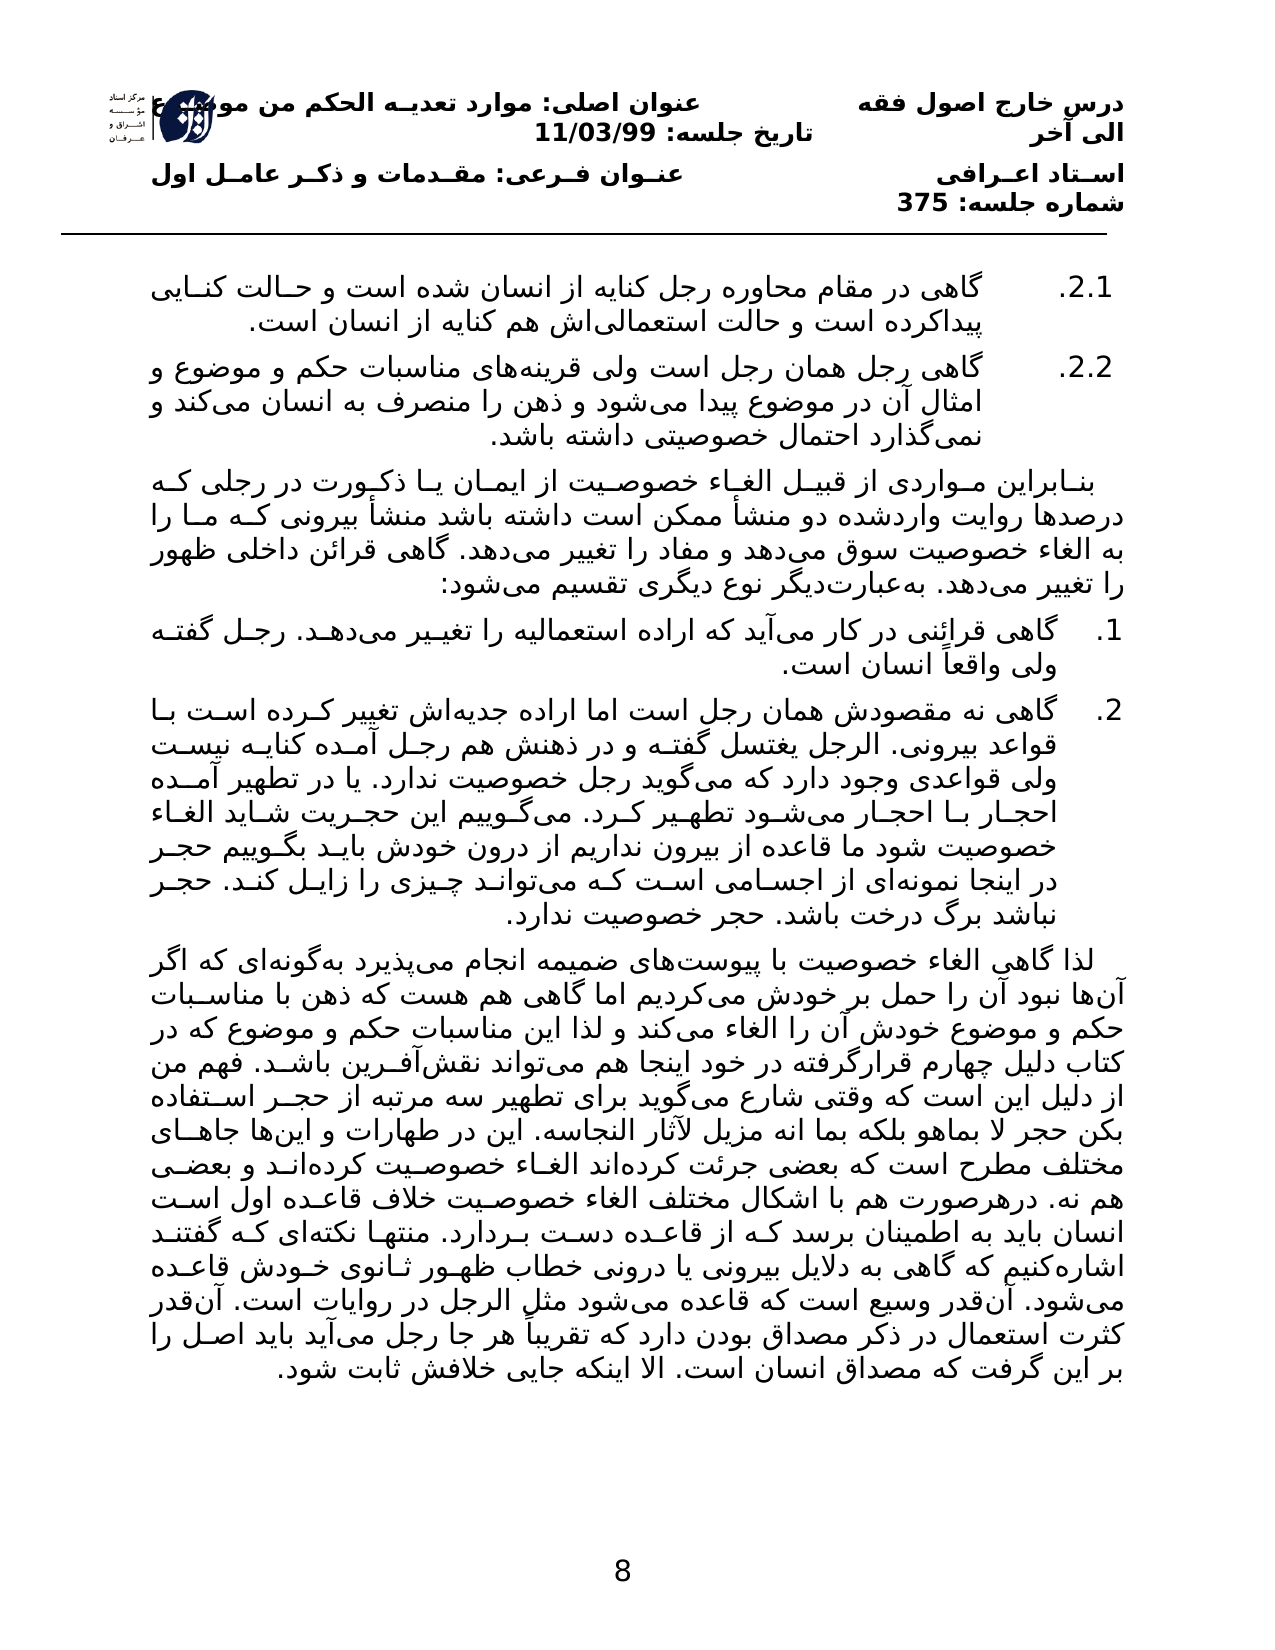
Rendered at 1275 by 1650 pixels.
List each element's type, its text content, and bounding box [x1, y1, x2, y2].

list گاهی رجل همان رجل است ولی قرینه‌های مناسبات حکم و موضوع و امثال آن در موضوع پیدا می‌شود و ذهن را منصرف به انسان می‌کند و نمی‌گذارد احتمال خصوصیتی داشته باشد. [150, 350, 1058, 452]
list گاهی قرائنی در کار می‌آید که اراده استعمالیه را تغییر می‌دهد. رجل گفته ولی واقعاً انسان است. [150, 613, 1095, 681]
list گاهی در مقام محاوره رجل کنایه از انسان شده است و حالت کنایی پیداکرده است و حالت استعمالی‌اش هم کنایه از انسان است. [150, 270, 1058, 338]
text بنابراین مواردی از قبیل الغاء خصوصیت از ایمان یا ذکورت در رجلی که درصدها روایت واردشده دو منشأ ممکن است داشته باشد منشأ بیرونی که ما را به الغاء خصوصیت سوق می‌دهد و مفاد را تغییر می‌دهد. گاهی قرائن داخلی ظهور را تغییر می‌دهد. به‌عبارت‌دیگر نوع دیگری تقسیم می‌شود: [150, 465, 1125, 601]
list گاهی نه مقصودش همان رجل است اما اراده جدیه‌اش تغییر کرده است با قواعد بیرونی. الرجل یغتسل گفته و در ذهنش هم رجل آمده کنایه نیست ولی قواعدی وجود دارد که می‌گوید رجل خصوصیت ندارد. یا در تطهیر آمده احجار با احجار می‌شود تطهیر کرد. می‌گوییم این حجریت شاید الغاء خصوصیت شود ما قاعده از بیرون نداریم از درون خودش باید بگوییم حجر در اینجا نمونه‌ای از اجسامی است که می‌تواند چیزی را زایل کند. حجر نباشد برگ درخت باشد. حجر خصوصیت ندارد. [150, 693, 1095, 931]
text لذا گاهی الغاء خصوصیت با پیوست‌های ضمیمه انجام می‌پذیرد به‌گونه‌ای که اگر آن‌ها نبود آن را حمل بر خودش می‌کردیم اما گاهی هم هست که ذهن با مناسبات حکم و موضوع خودش آن را الغاء می‌کند و لذا این مناسبات حکم و موضوع که در کتاب دلیل چهارم قرارگرفته در خود اینجا هم می‌تواند نقش‌آفرین باشد. فهم من از دلیل این است که وقتی شارع می‌گوید برای تطهیر سه مرتبه از حجر استفاده بکن حجر لا بماهو بلکه بما انه مزیل لآثار النجاسه. این در طهارات و این‌ها جاهای مختلف مطرح است که بعضی جرئت کرده‌اند الغاء خصوصیت کرده‌اند و بعضی هم نه. درهرصورت هم با اشکال مختلف الغاء خصوصیت خلاف قاعده اول است انسان باید به اطمینان برسد که از قاعده دست بردارد. منتها نکته‌ای که گفتند اشاره‌کنیم که گاهی به دلایل بیرونی یا درونی خطاب ظهور ثانوی خودش قاعده می‌شود. آن‌قدر وسیع است که قاعده می‌شود مثل الرجل در روایات است. آن‌قدر کثرت استعمال در ذکر مصداق بودن دارد که تقریباً هر جا رجل می‌آید باید اصل را بر این گرفت که مصداق انسان است. الا اینکه جایی خلافش ثابت شود. [150, 944, 1125, 1385]
picture [102, 86, 215, 146]
